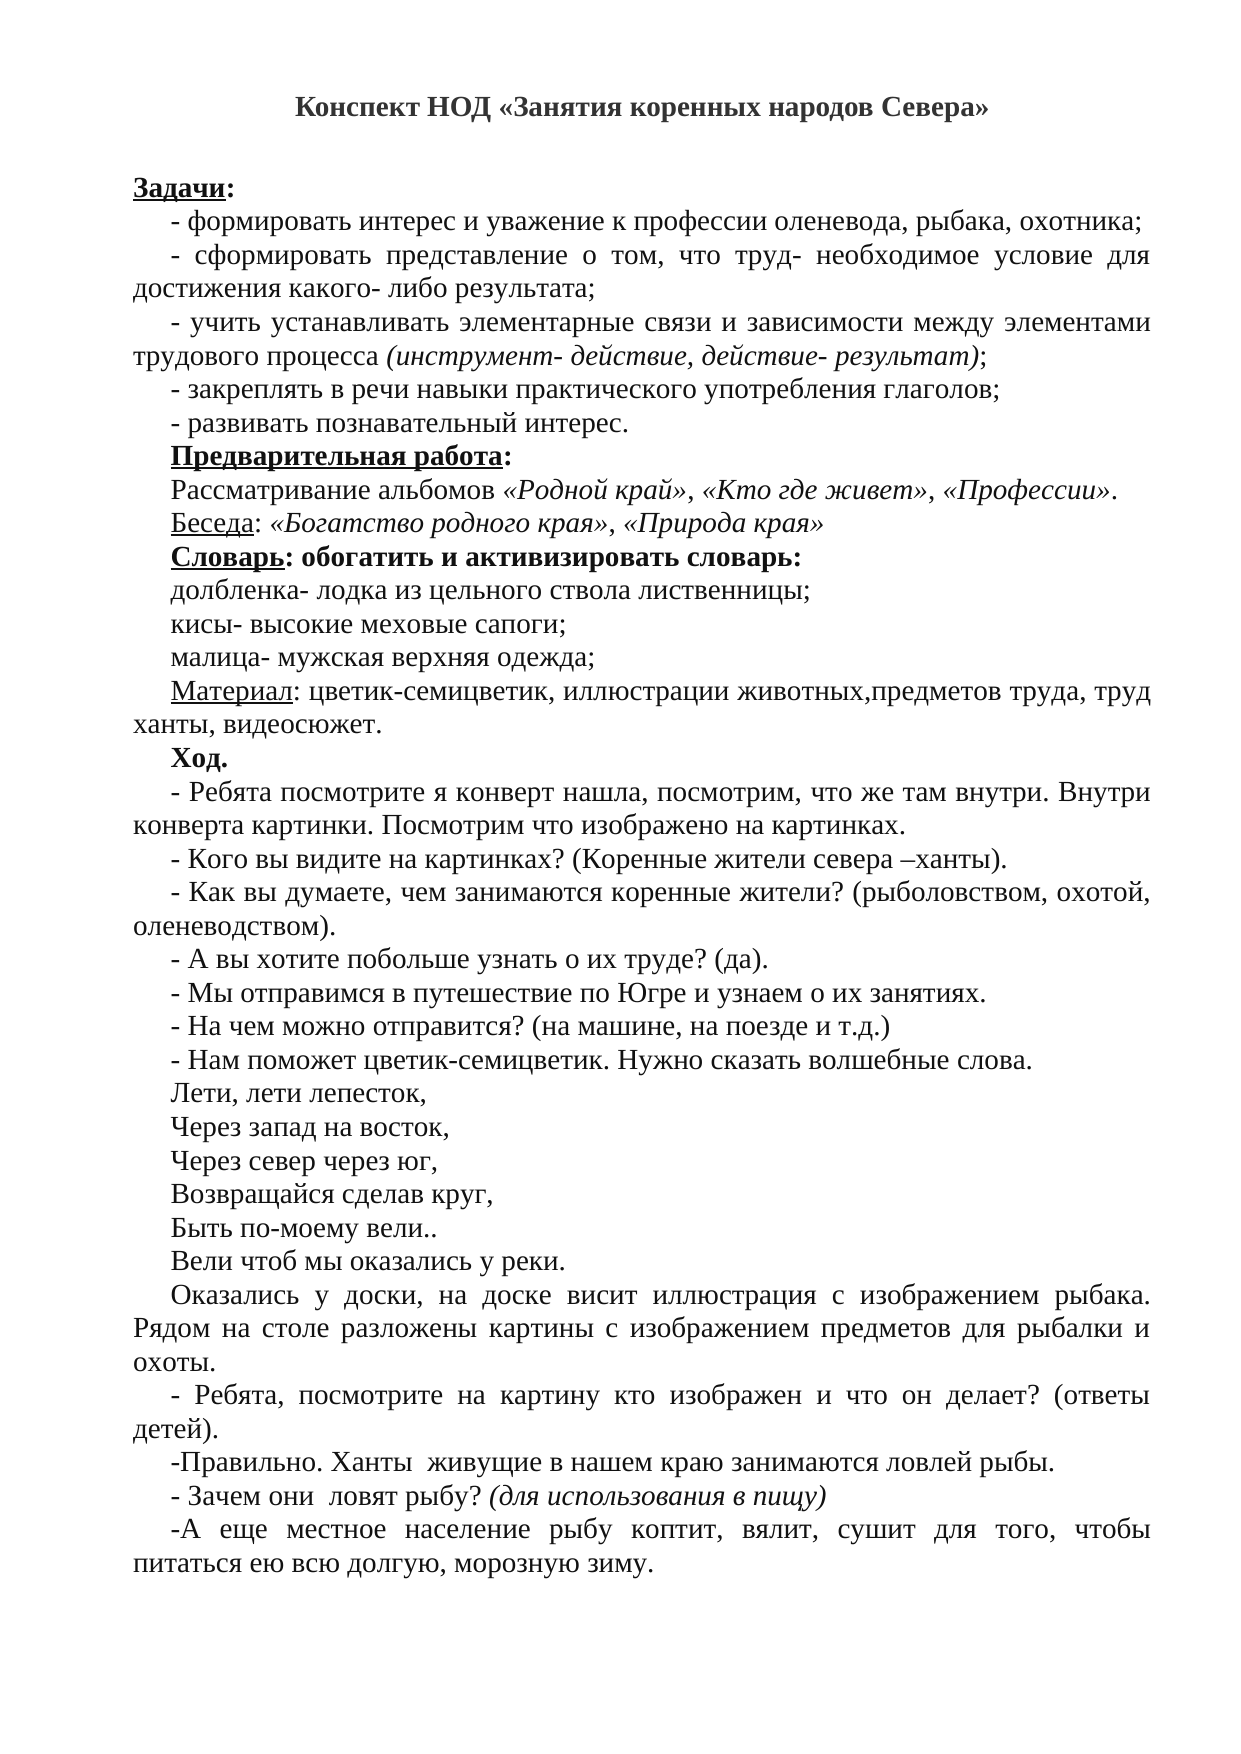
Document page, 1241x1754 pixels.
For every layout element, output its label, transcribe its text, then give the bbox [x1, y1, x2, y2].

text малица- мужская верхняя одежда; [133, 639, 1152, 673]
text Быть по-моему вели.. [133, 1210, 1152, 1243]
text - Нам поможет цветик-семицветик. Нужно сказать волшебные слова. [133, 1042, 1152, 1076]
text Конспект НОД «Занятия коренных народов Севера» [133, 89, 1152, 123]
text - На чем можно отправится? (на машине, на поезде и т.д.) [133, 1008, 1152, 1042]
text Через запад на восток, [133, 1109, 1152, 1143]
text кисы- высокие меховые сапоги; [133, 606, 1152, 639]
text -А еще местное население рыбу коптит, вялит, сушит для того, чтобы питаться ею всю долгую, морозную зиму. [133, 1512, 1152, 1579]
text долбленка- лодка из цельного ствола лиственницы; [133, 572, 1152, 606]
text Возвращайся сделав круг, [133, 1176, 1152, 1210]
text Предварительная работа: [133, 438, 1152, 472]
text - Мы отправимся в путешествие по Югре и узнаем о их занятиях. [133, 975, 1152, 1008]
text Ход. [133, 740, 1152, 774]
text - Кого вы видите на картинках? (Коренные жители севера –ханты). [133, 841, 1152, 874]
text -Правильно. Ханты живущие в нашем краю занимаются ловлей рыбы. [133, 1444, 1152, 1478]
text - формировать интерес и уважение к профессии оленевода, рыбака, охотника; [133, 203, 1152, 237]
text - Зачем они ловят рыбу? (для использования в пищу) [133, 1478, 1152, 1512]
text Через север через юг, [133, 1143, 1152, 1176]
text Вели чтоб мы оказались у реки. [133, 1243, 1152, 1277]
text - Как вы думаете, чем занимаются коренные жители? (рыболовством, охотой, оленеводством). [133, 874, 1152, 941]
text Рассматривание альбомов «Родной край», «Кто где живет», «Профессии». [133, 472, 1152, 505]
text - А вы хотите побольше узнать о их труде? (да). [133, 941, 1152, 975]
text - развивать познавательный интерес. [133, 405, 1152, 438]
text Словарь: обогатить и активизировать словарь: [133, 539, 1152, 572]
text Материал: цветик-семицветик, иллюстрации животных,предметов труда, труд ханты, видеосюжет. [133, 673, 1152, 740]
text - Ребята посмотрите я конверт нашла, посмотрим, что же там внутри. Внутри конверта картинки. Посмотрим что изображено на картинках. [133, 774, 1152, 841]
text - учить устанавливать элементарные связи и зависимости между элементами трудового процесса (инструмент- действие, действие- результат); [133, 304, 1152, 371]
text Лети, лети лепесток, [133, 1076, 1152, 1109]
text Оказались у доски, на доске висит иллюстрация с изображением рыбака. Рядом на столе разложены картины с изображением предметов для рыбалки и охоты. [133, 1277, 1152, 1377]
text Задачи: [133, 170, 1152, 203]
text - закреплять в речи навыки практического употребления глаголов; [133, 371, 1152, 405]
text - Ребята, посмотрите на картину кто изображен и что он делает? (ответы детей). [133, 1377, 1152, 1444]
text Беседа: «Богатство родного края», «Природа края» [133, 505, 1152, 539]
text - сформировать представление о том, что труд- необходимое условие для достижения какого- либо результата; [133, 237, 1152, 304]
